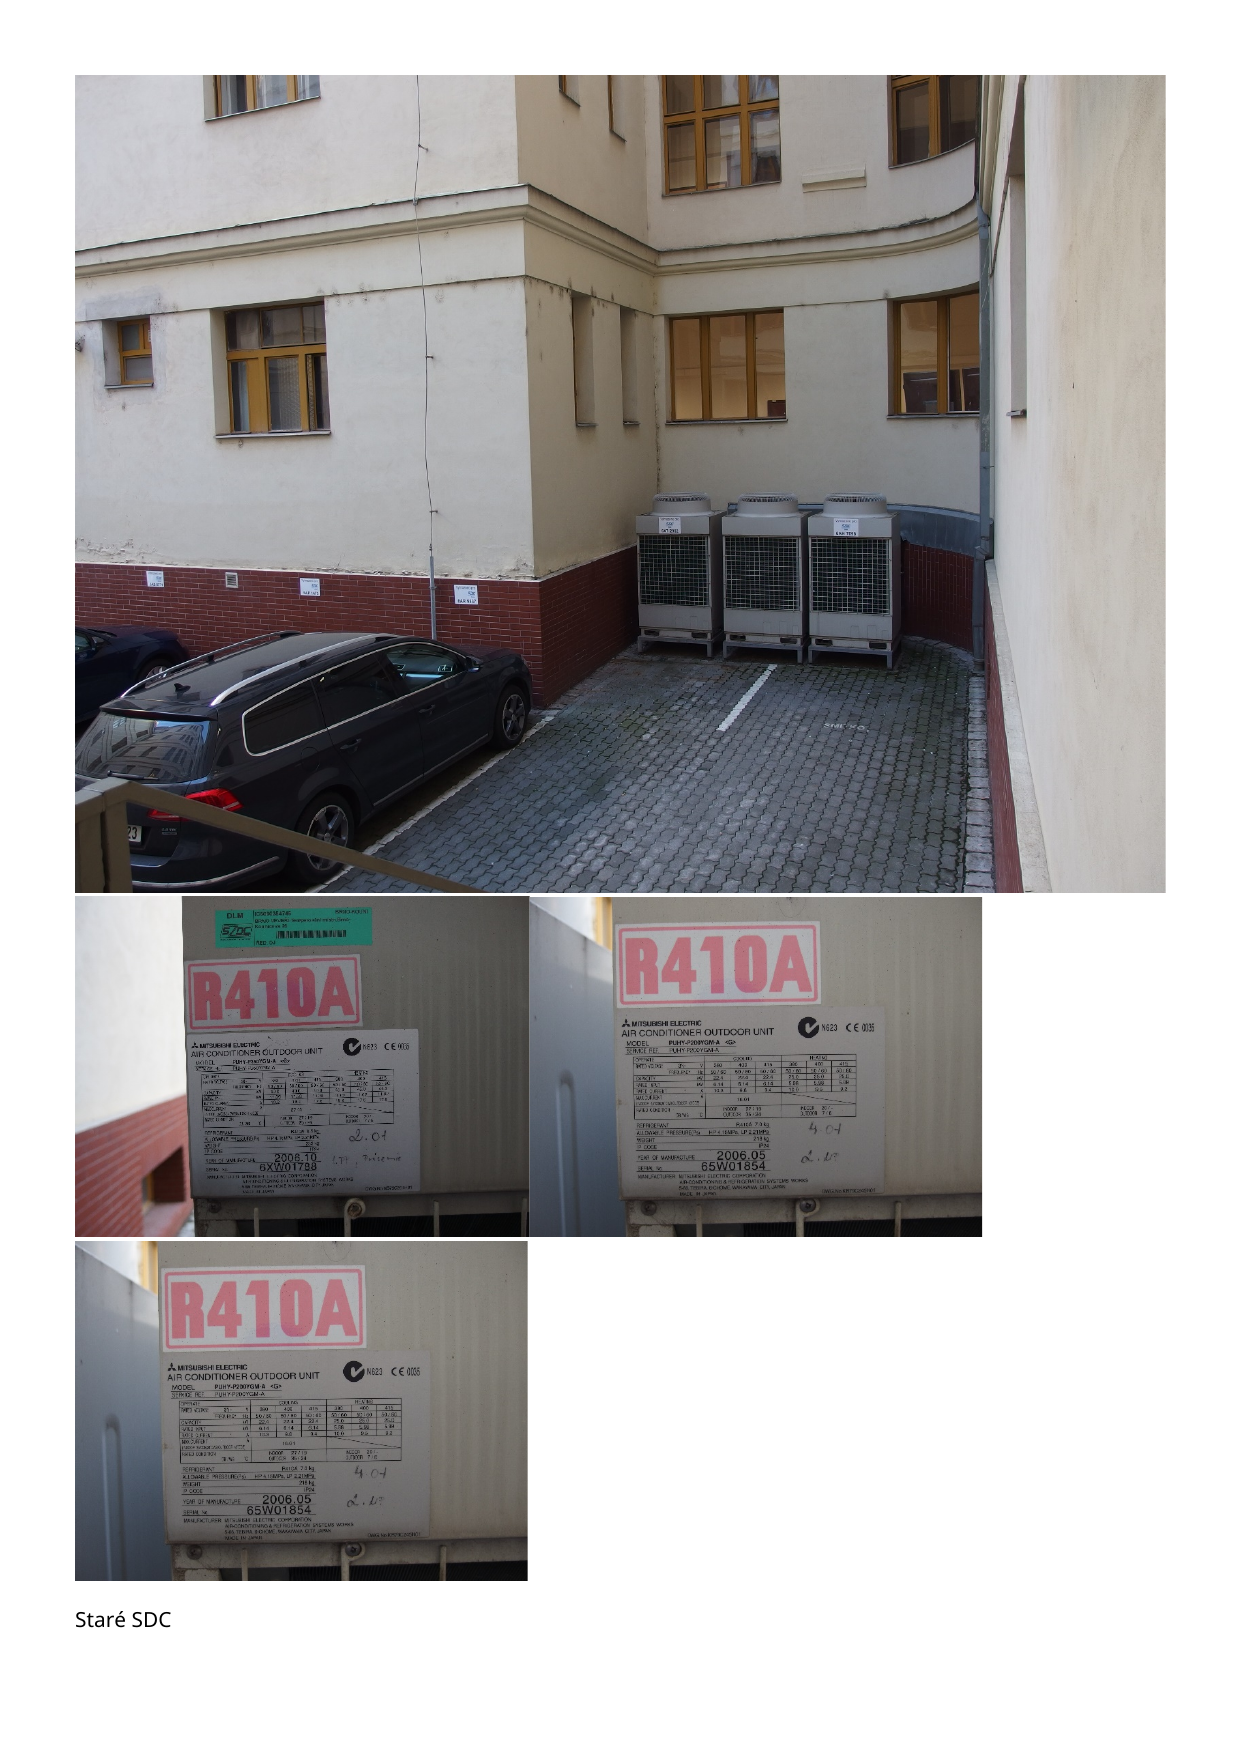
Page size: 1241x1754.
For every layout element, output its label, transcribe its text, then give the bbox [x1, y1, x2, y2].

picture [75, 896, 983, 1237]
text Staré SDC [75, 1605, 1165, 1634]
picture [75, 1241, 528, 1581]
picture [75, 75, 1166, 893]
